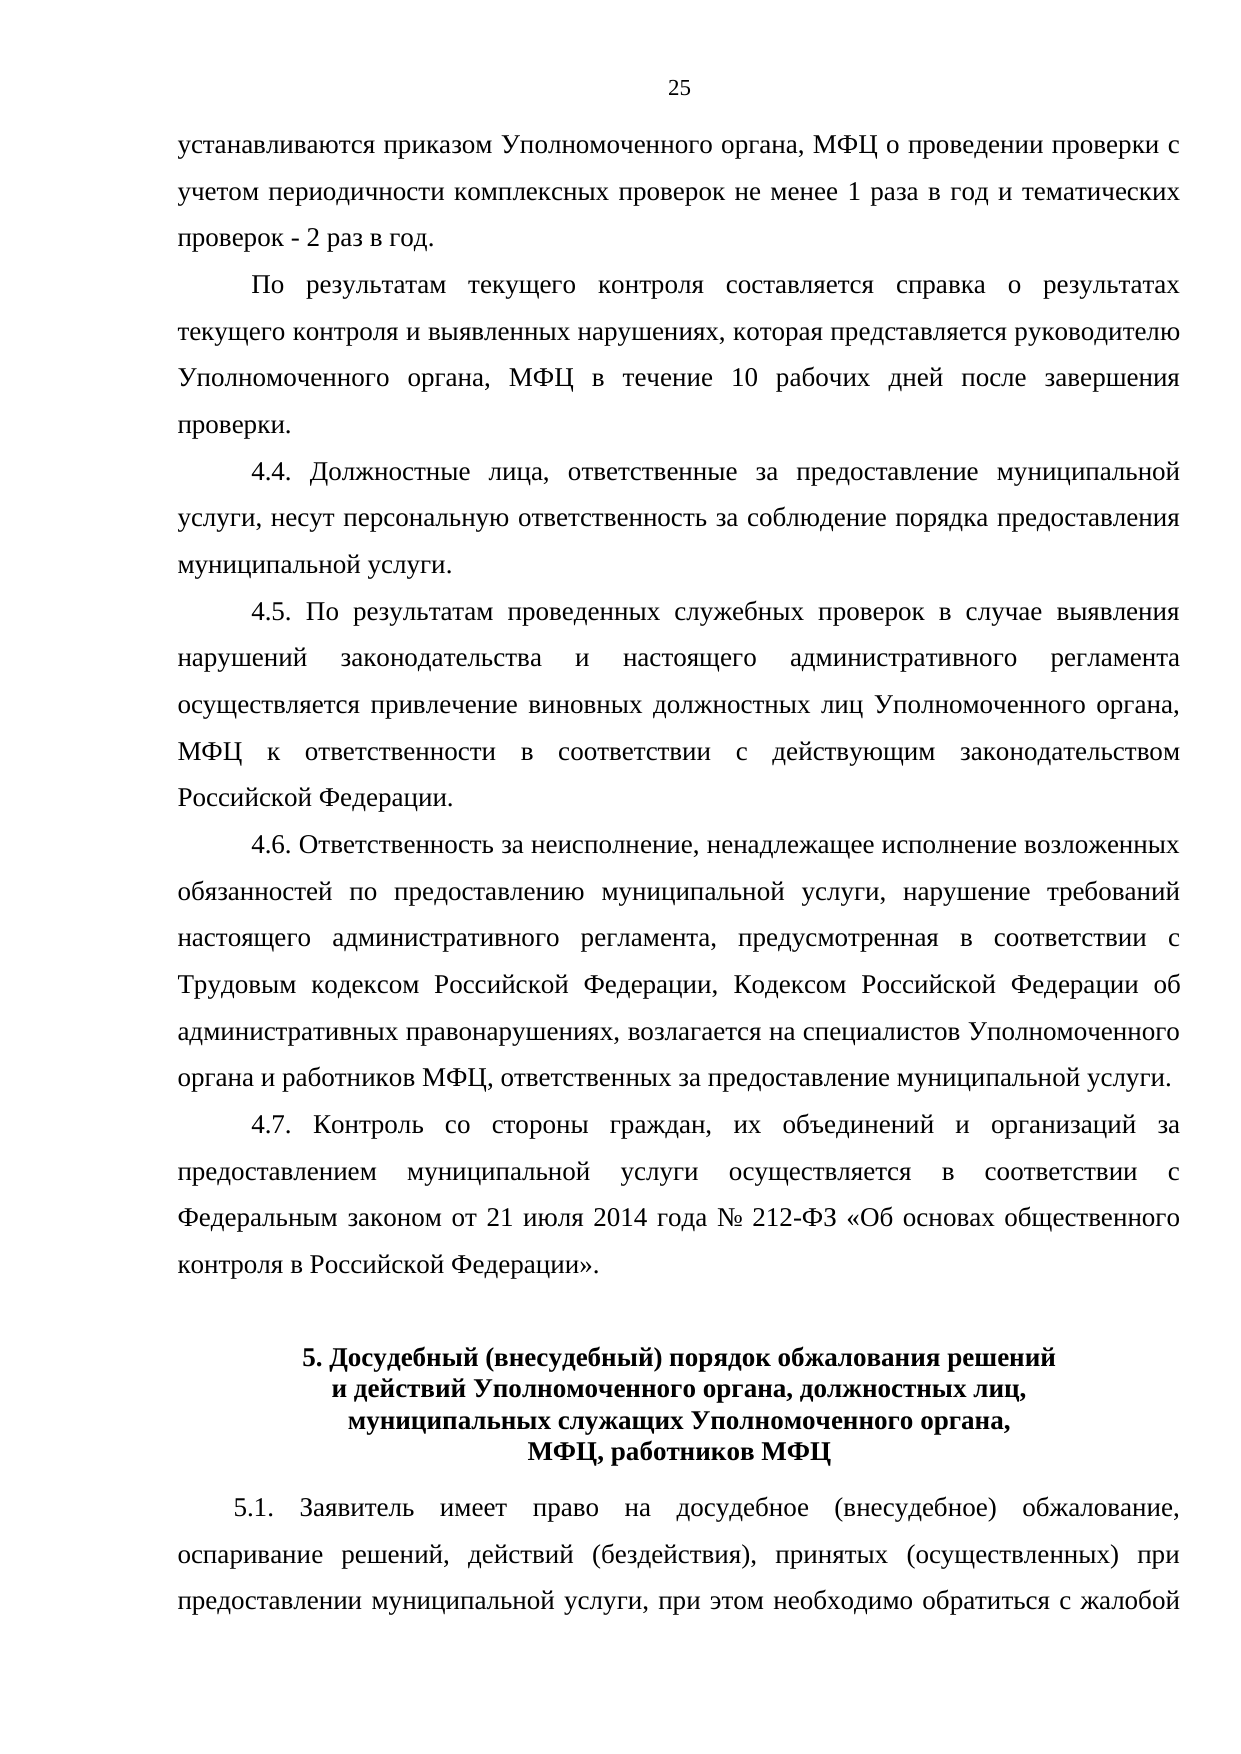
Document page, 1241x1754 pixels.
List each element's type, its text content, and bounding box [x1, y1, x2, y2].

text 4.4. Должностные лица, ответственные за предоставление муниципальной услуги, несут персональную ответственность за соблюдение порядка предоставления муниципальной услуги. [177, 455, 1181, 579]
text 5. Досудебный (внесудебный) порядок обжалования решений [177, 1341, 1181, 1373]
text 4.7. Контроль со стороны граждан, их объединений и организаций за предоставлением муниципальной услуги осуществляется в соответствии с Федеральным законом от 21 июля 2014 года № 212-ФЗ «Об основах общественного контроля в Российской Федерации». [177, 1108, 1181, 1279]
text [177, 128, 1181, 253]
text МФЦ, работников МФЦ [177, 1435, 1181, 1466]
text и действий Уполномоченного органа, должностных лиц, [177, 1373, 1181, 1404]
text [177, 1491, 1181, 1616]
text 4.6. Ответственность за неисполнение, ненадлежащее исполнение возложенных обязанностей по предоставлению муниципальной услуги, нарушение требований настоящего административного регламента, предусмотренная в соответствии с Трудовым кодексом Российской Федерации, Кодексом Российской Федерации об административных правонарушениях, возлагается на специалистов Уполномоченного органа и работников МФЦ, ответственных за предоставление муниципальной услуги. [177, 828, 1181, 1093]
text По результатам текущего контроля составляется справка о результатах текущего контроля и выявленных нарушениях, которая представляется руководителю Уполномоченного органа, МФЦ в течение 10 рабочих дней после завершения проверки. [177, 268, 1181, 439]
text 4.5. По результатам проведенных служебных проверок в случае выявления нарушений законодательства и настоящего административного регламента осуществляется привлечение виновных должностных лиц Уполномоченного органа, МФЦ к ответственности в соответствии с действующим законодательством Российской Федерации. [177, 595, 1181, 813]
text муниципальных служащих Уполномоченного органа, [177, 1404, 1181, 1435]
